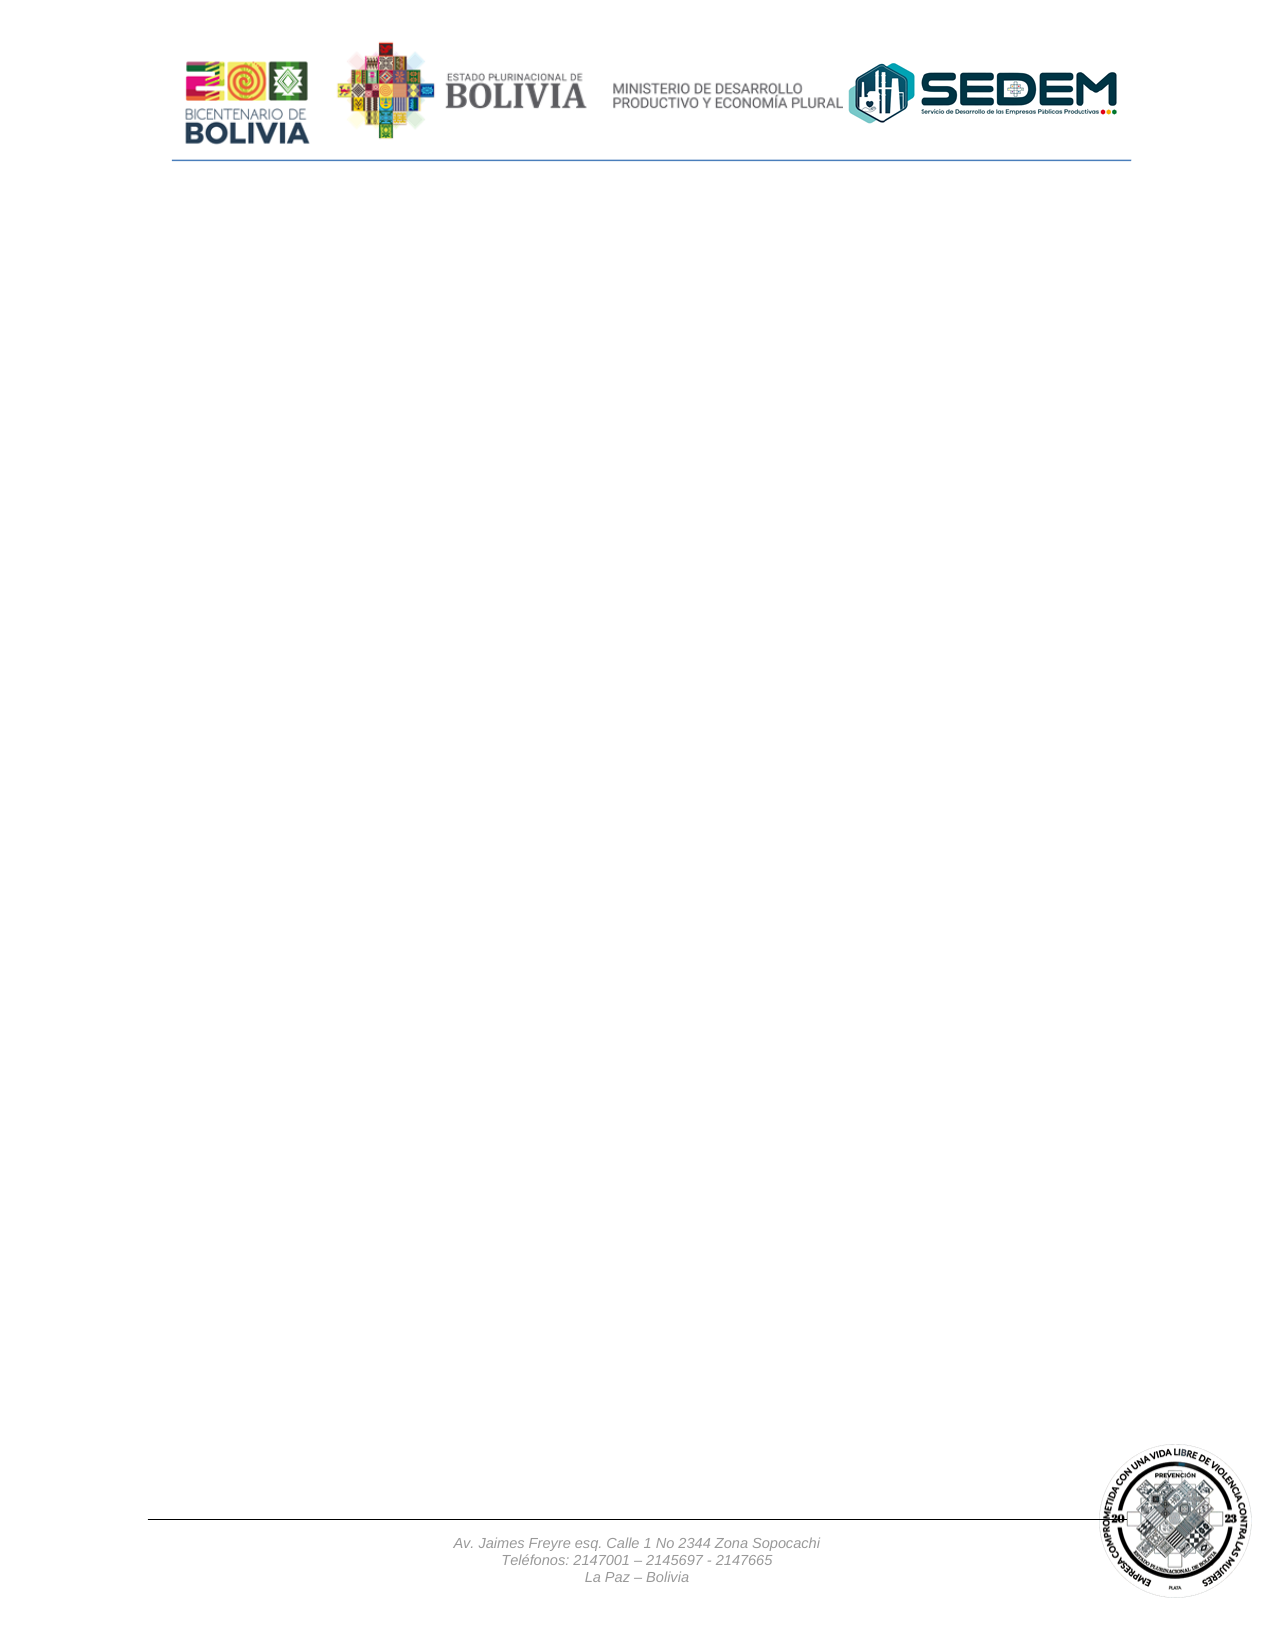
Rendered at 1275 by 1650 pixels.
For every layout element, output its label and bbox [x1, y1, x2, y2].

picture [325, 29, 843, 152]
picture [1088, 1435, 1261, 1603]
picture [846, 55, 1121, 127]
picture [177, 54, 318, 152]
